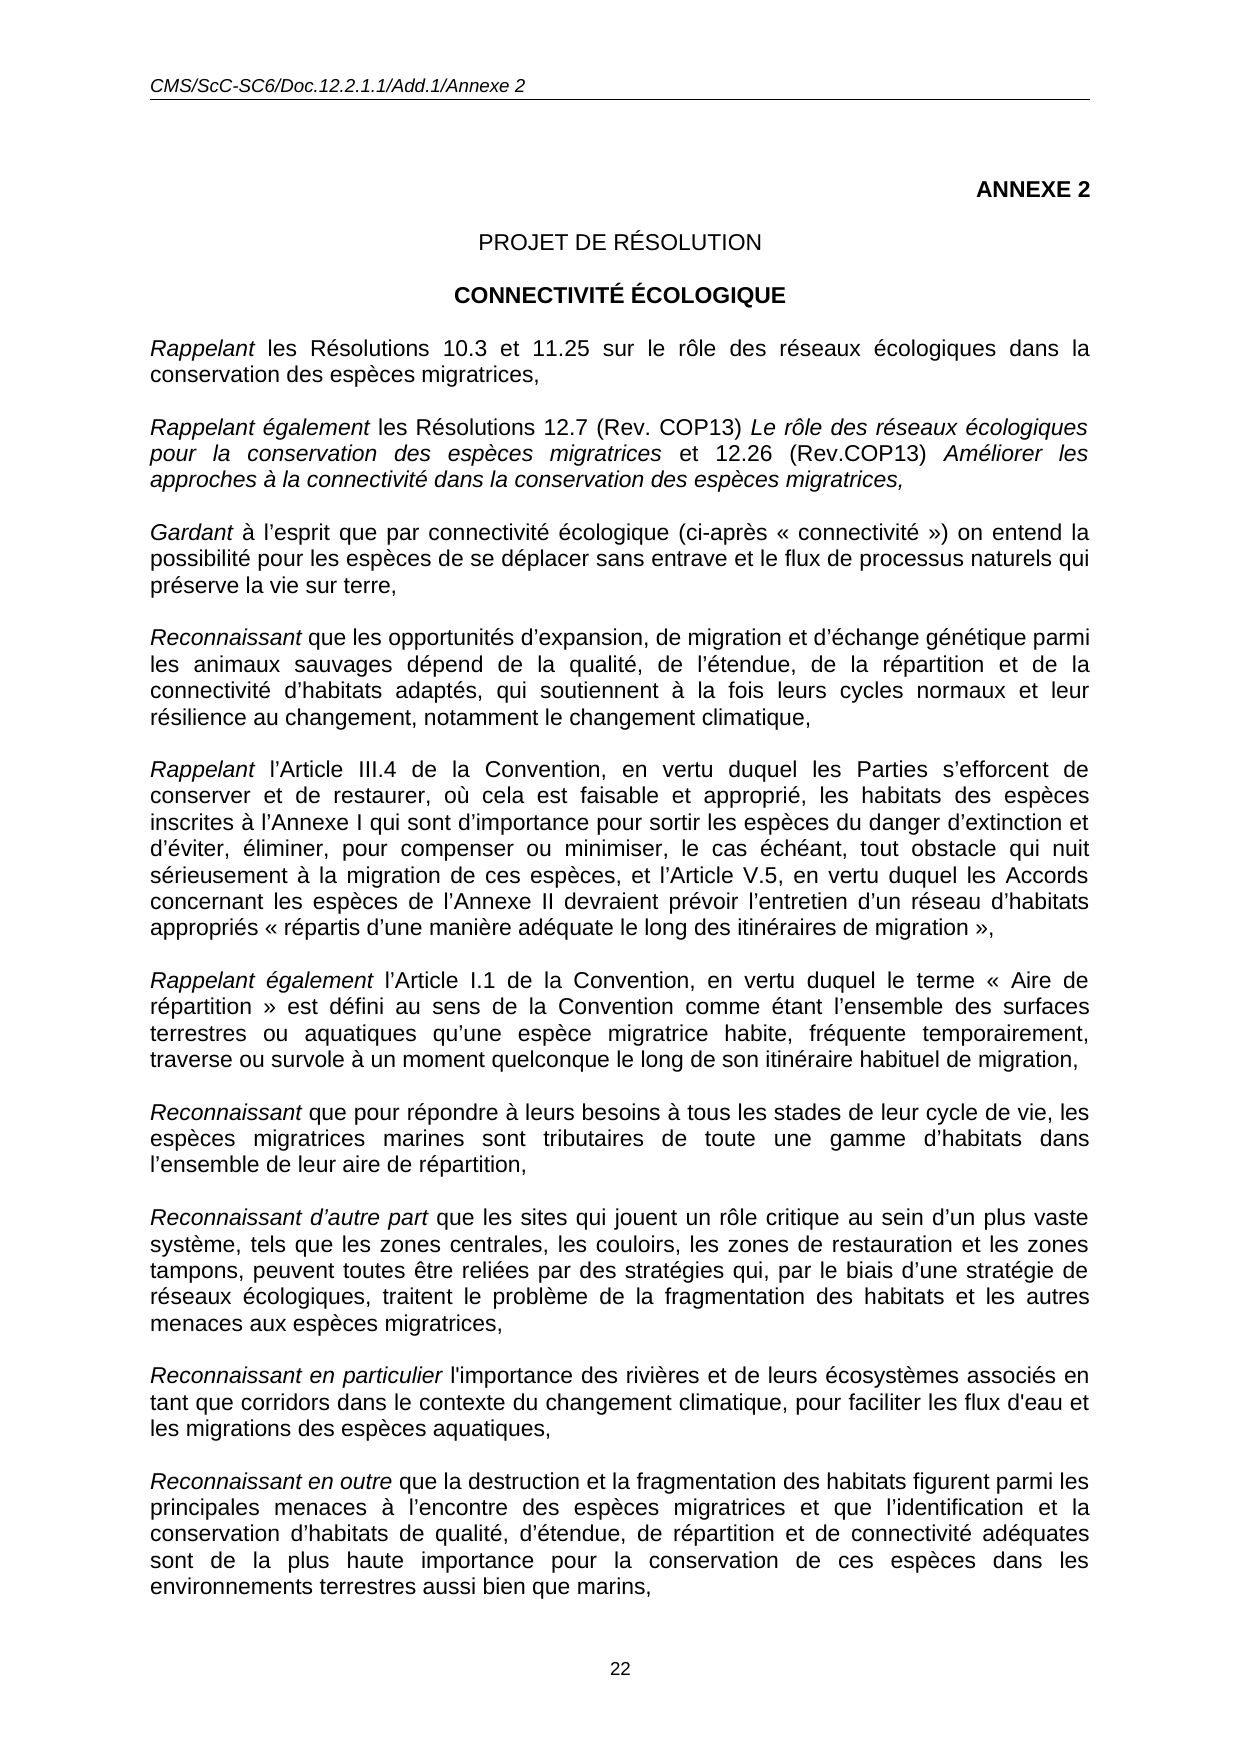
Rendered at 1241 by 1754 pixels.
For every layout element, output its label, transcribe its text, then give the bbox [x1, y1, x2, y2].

text Reconnaissant que les opportunités d’expansion, de migration et d’échange génétique parmi les animaux sauvages dépend de la qualité, de l’étendue, de la répartition et de la connectivité d’habitats adaptés, qui soutiennent à la fois leurs cycles normaux et leur résilience au changement, notamment le changement climatique, [150, 624, 1090, 730]
text Rappelant également les Résolutions 12.7 (Rev. COP13) Le rôle des réseaux écologiques pour la conservation des espèces migratrices et 12.26 (Rev.COP13) Améliorer les approches à la connectivité dans la conservation des espèces migratrices, [150, 413, 1090, 493]
text ANNEXE 2 [150, 176, 1090, 203]
text Rappelant également l’Article I.1 de la Convention, en vertu duquel le terme « Aire de répartition » est défini au sens de la Convention comme étant l’ensemble des surfaces terrestres ou aquatiques qu’une espèce migratrice habite, fréquente temporairement, traverse ou survole à un moment quelconque le long de son itinéraire habituel de migration, [150, 967, 1090, 1072]
text CONNECTIVITÉ ÉCOLOGIQUE [150, 282, 1090, 308]
text Reconnaissant d’autre part que les sites qui jouent un rôle critique au sein d’un plus vaste système, tels que les zones centrales, les couloirs, les zones de restauration et les zones tampons, peuvent toutes être reliées par des stratégies qui, par le biais d’une stratégie de réseaux écologiques, traitent le problème de la fragmentation des habitats et les autres menaces aux espèces migratrices, [150, 1204, 1090, 1336]
text Reconnaissant en outre que la destruction et la fragmentation des habitats figurent parmi les principales menaces à l’encontre des espèces migratrices et que l’identification et la conservation d’habitats de qualité, d’étendue, de répartition et de connectivité adéquates sont de la plus haute importance pour la conservation de ces espèces dans les environnements terrestres aussi bien que marins, [150, 1468, 1090, 1599]
text Reconnaissant en particulier l'importance des rivières et de leurs écosystèmes associés en tant que corridors dans le contexte du changement climatique, pour faciliter les flux d'eau et les migrations des espèces aquatiques, [150, 1362, 1090, 1441]
text Rappelant l’Article III.4 de la Convention, en vertu duquel les Parties s’efforcent de conserver et de restaurer, où cela est faisable et approprié, les habitats des espèces inscrites à l’Annexe I qui sont d’importance pour sortir les espèces du danger d’extinction et d’éviter, éliminer, pour compenser ou minimiser, le cas échéant, tout obstacle qui nuit sérieusement à la migration de ces espèces, et l’Article V.5, en vertu duquel les Accords concernant les espèces de l’Annexe II devraient prévoir l’entretien d’un réseau d’habitats appropriés « répartis d’une manière adéquate le long des itinéraires de migration », [150, 756, 1090, 941]
text Gardant à l’esprit que par connectivité écologique (ci-après « connectivité ») on entend la possibilité pour les espèces de se déplacer sans entrave et le flux de processus naturels qui préserve la vie sur terre, [150, 519, 1090, 598]
text PROJET DE RÉSOLUTION [150, 229, 1090, 255]
text Reconnaissant que pour répondre à leurs besoins à tous les stades de leur cycle de vie, les espèces migratrices marines sont tributaires de toute une gamme d’habitats dans l’ensemble de leur aire de répartition, [150, 1099, 1090, 1178]
text Rappelant les Résolutions 10.3 et 11.25 sur le rôle des réseaux écologiques dans la conservation des espèces migratrices, [150, 334, 1090, 387]
